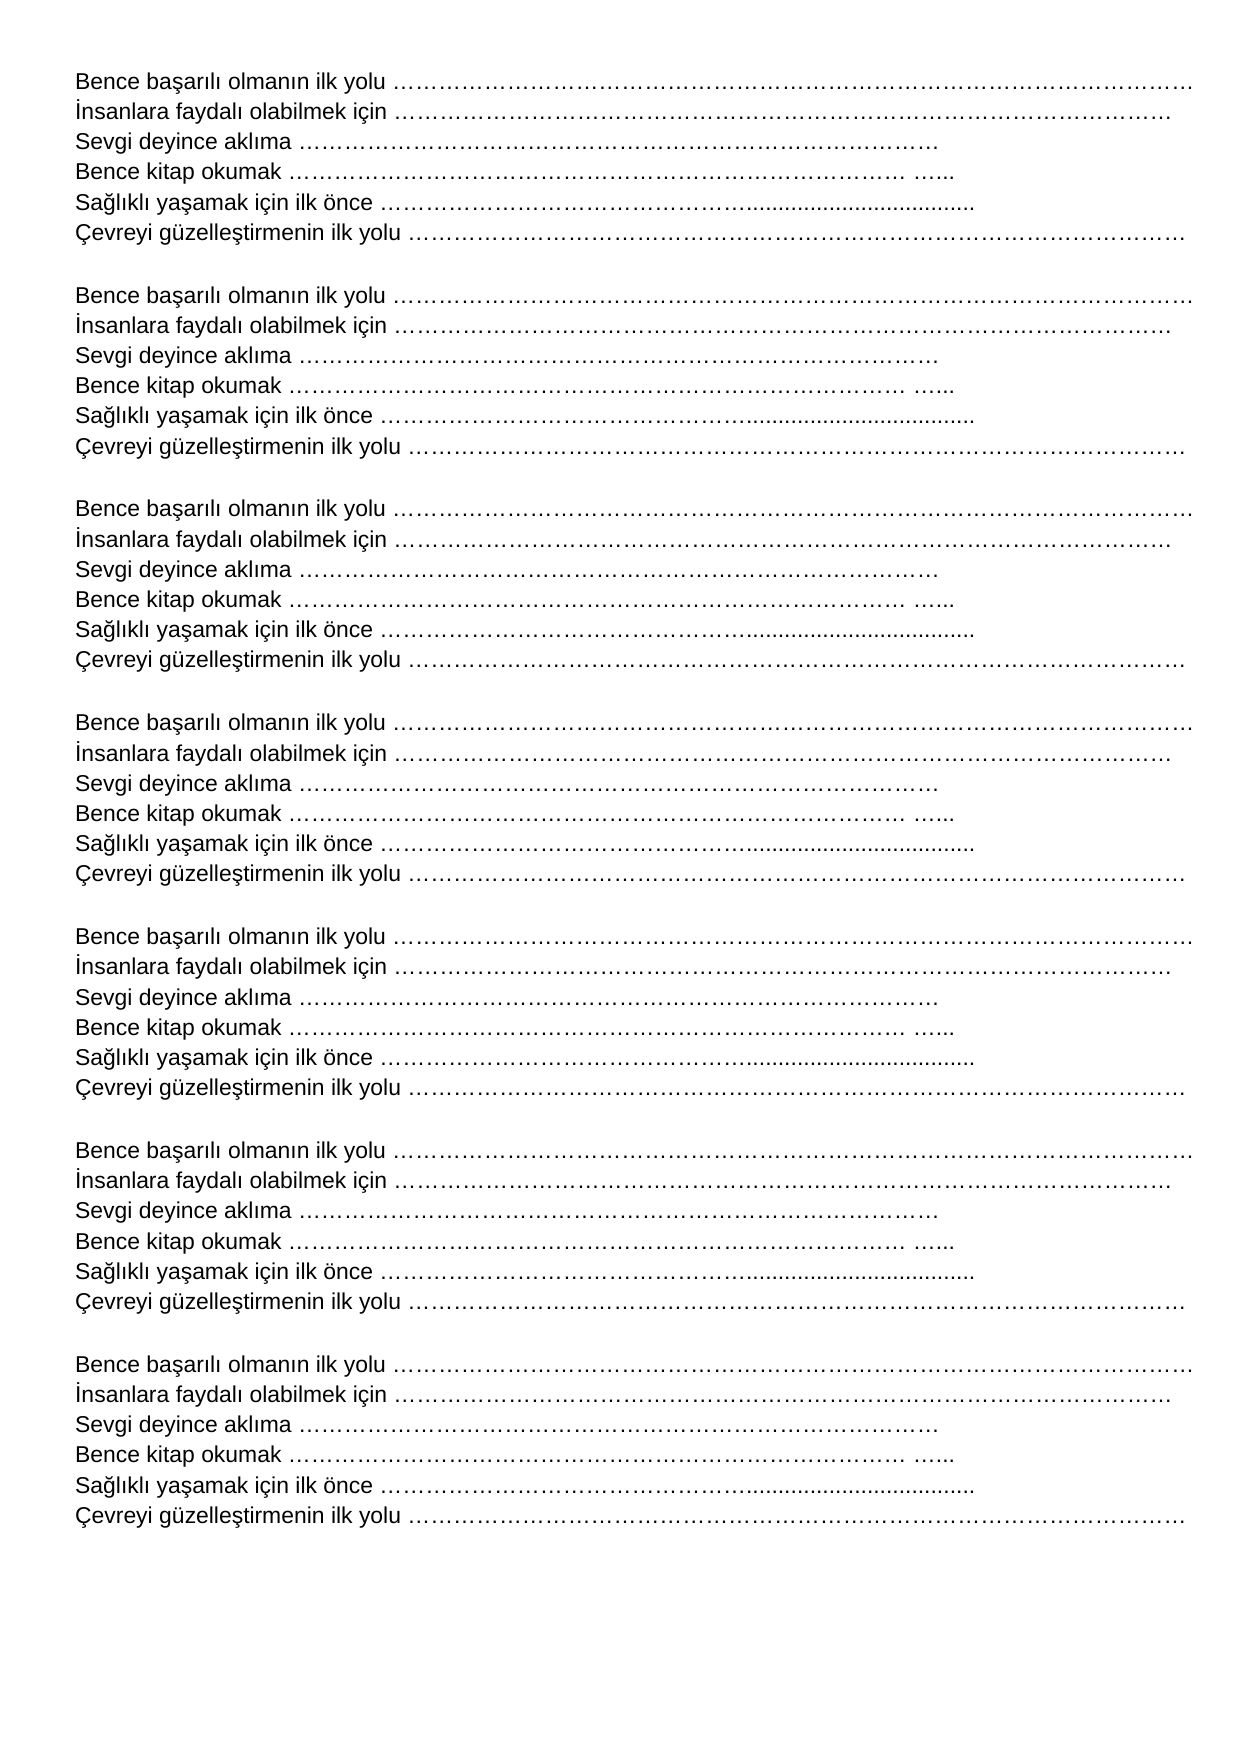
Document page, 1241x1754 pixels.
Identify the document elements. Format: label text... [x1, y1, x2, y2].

text Bence başarılı olmanın ilk yolu …………………………………………………………………………………………… [75, 1351, 1200, 1377]
text Çevreyi güzelleştirmenin ilk yolu ………………………………………………………………………………………… [75, 1288, 1200, 1314]
text Bence başarılı olmanın ilk yolu …………………………………………………………………………………………… [75, 709, 1200, 736]
text Bence başarılı olmanın ilk yolu …………………………………………………………………………………………… [75, 282, 1200, 308]
text Sağlıklı yaşamak için ilk önce ………………………………………….................................... [75, 1258, 1200, 1284]
text Çevreyi güzelleştirmenin ilk yolu ………………………………………………………………………………………… [75, 1502, 1200, 1528]
text Sağlıklı yaşamak için ilk önce ………………………………………….................................... [75, 1044, 1200, 1070]
text Sevgi deyince aklıma ………………………………………………………………………… [75, 983, 1200, 1010]
text Sevgi deyince aklıma ………………………………………………………………………… [75, 556, 1200, 582]
text İnsanlara faydalı olabilmek için ………………………………………………………………………………………… [75, 1167, 1200, 1193]
text Çevreyi güzelleştirmenin ilk yolu ………………………………………………………………………………………… [75, 860, 1200, 887]
text Bence başarılı olmanın ilk yolu …………………………………………………………………………………………… [75, 495, 1200, 522]
text İnsanlara faydalı olabilmek için ………………………………………………………………………………………… [75, 1381, 1200, 1407]
text Bence kitap okumak ……………………………………………………………………… …... [75, 800, 1200, 826]
text Sevgi deyince aklıma ………………………………………………………………………… [75, 128, 1200, 154]
text Sevgi deyince aklıma ………………………………………………………………………… [75, 1197, 1200, 1224]
text Sevgi deyince aklıma ………………………………………………………………………… [75, 770, 1200, 796]
text Bence başarılı olmanın ilk yolu …………………………………………………………………………………………… [75, 68, 1200, 94]
text Bence kitap okumak ……………………………………………………………………… …... [75, 1441, 1200, 1468]
text Bence kitap okumak ……………………………………………………………………… …... [75, 1228, 1200, 1254]
text İnsanlara faydalı olabilmek için ………………………………………………………………………………………… [75, 953, 1200, 980]
text Sevgi deyince aklıma ………………………………………………………………………… [75, 342, 1200, 368]
text Bence başarılı olmanın ilk yolu …………………………………………………………………………………………… [75, 1137, 1200, 1163]
text Çevreyi güzelleştirmenin ilk yolu ………………………………………………………………………………………… [75, 1074, 1200, 1101]
text Sağlıklı yaşamak için ilk önce ………………………………………….................................... [75, 616, 1200, 643]
text Bence kitap okumak ……………………………………………………………………… …... [75, 158, 1200, 185]
text Çevreyi güzelleştirmenin ilk yolu ………………………………………………………………………………………… [75, 219, 1200, 245]
text İnsanlara faydalı olabilmek için ………………………………………………………………………………………… [75, 526, 1200, 552]
text Sevgi deyince aklıma ………………………………………………………………………… [75, 1411, 1200, 1438]
text Bence kitap okumak ……………………………………………………………………… …... [75, 1014, 1200, 1040]
text Sağlıklı yaşamak için ilk önce ………………………………………….................................... [75, 188, 1200, 215]
text Sağlıklı yaşamak için ilk önce ………………………………………….................................... [75, 1472, 1200, 1498]
text Bence başarılı olmanın ilk yolu …………………………………………………………………………………………… [75, 923, 1200, 949]
text Çevreyi güzelleştirmenin ilk yolu ………………………………………………………………………………………… [75, 433, 1200, 459]
text İnsanlara faydalı olabilmek için ………………………………………………………………………………………… [75, 739, 1200, 766]
text Bence kitap okumak ……………………………………………………………………… …... [75, 372, 1200, 398]
text İnsanlara faydalı olabilmek için ………………………………………………………………………………………… [75, 98, 1200, 124]
text Bence kitap okumak ……………………………………………………………………… …... [75, 586, 1200, 612]
text Sağlıklı yaşamak için ilk önce ………………………………………….................................... [75, 402, 1200, 429]
text Sağlıklı yaşamak için ilk önce ………………………………………….................................... [75, 830, 1200, 856]
text İnsanlara faydalı olabilmek için ………………………………………………………………………………………… [75, 312, 1200, 338]
text Çevreyi güzelleştirmenin ilk yolu ………………………………………………………………………………………… [75, 646, 1200, 673]
